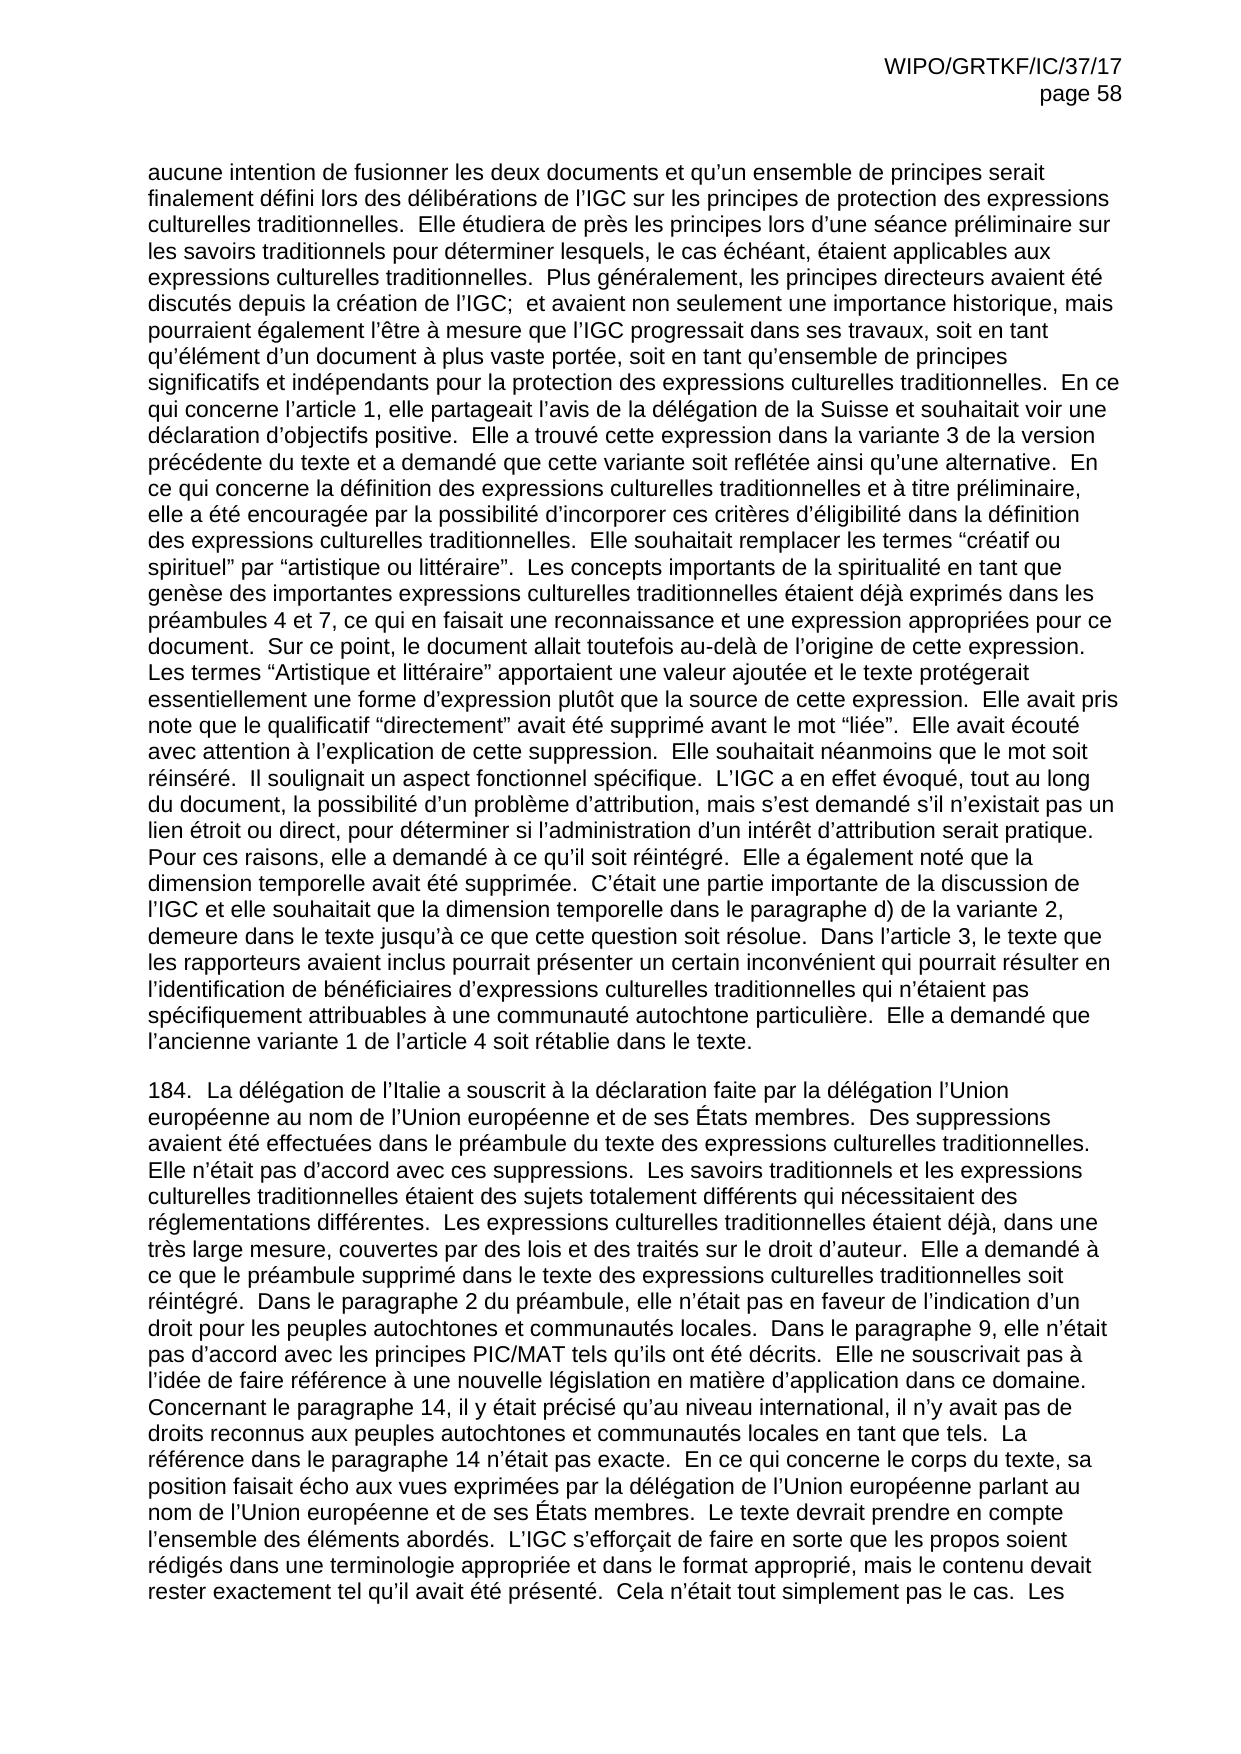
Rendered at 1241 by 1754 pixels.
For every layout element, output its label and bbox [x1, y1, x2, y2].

list [148, 158, 1122, 1054]
list [148, 1077, 1122, 1604]
